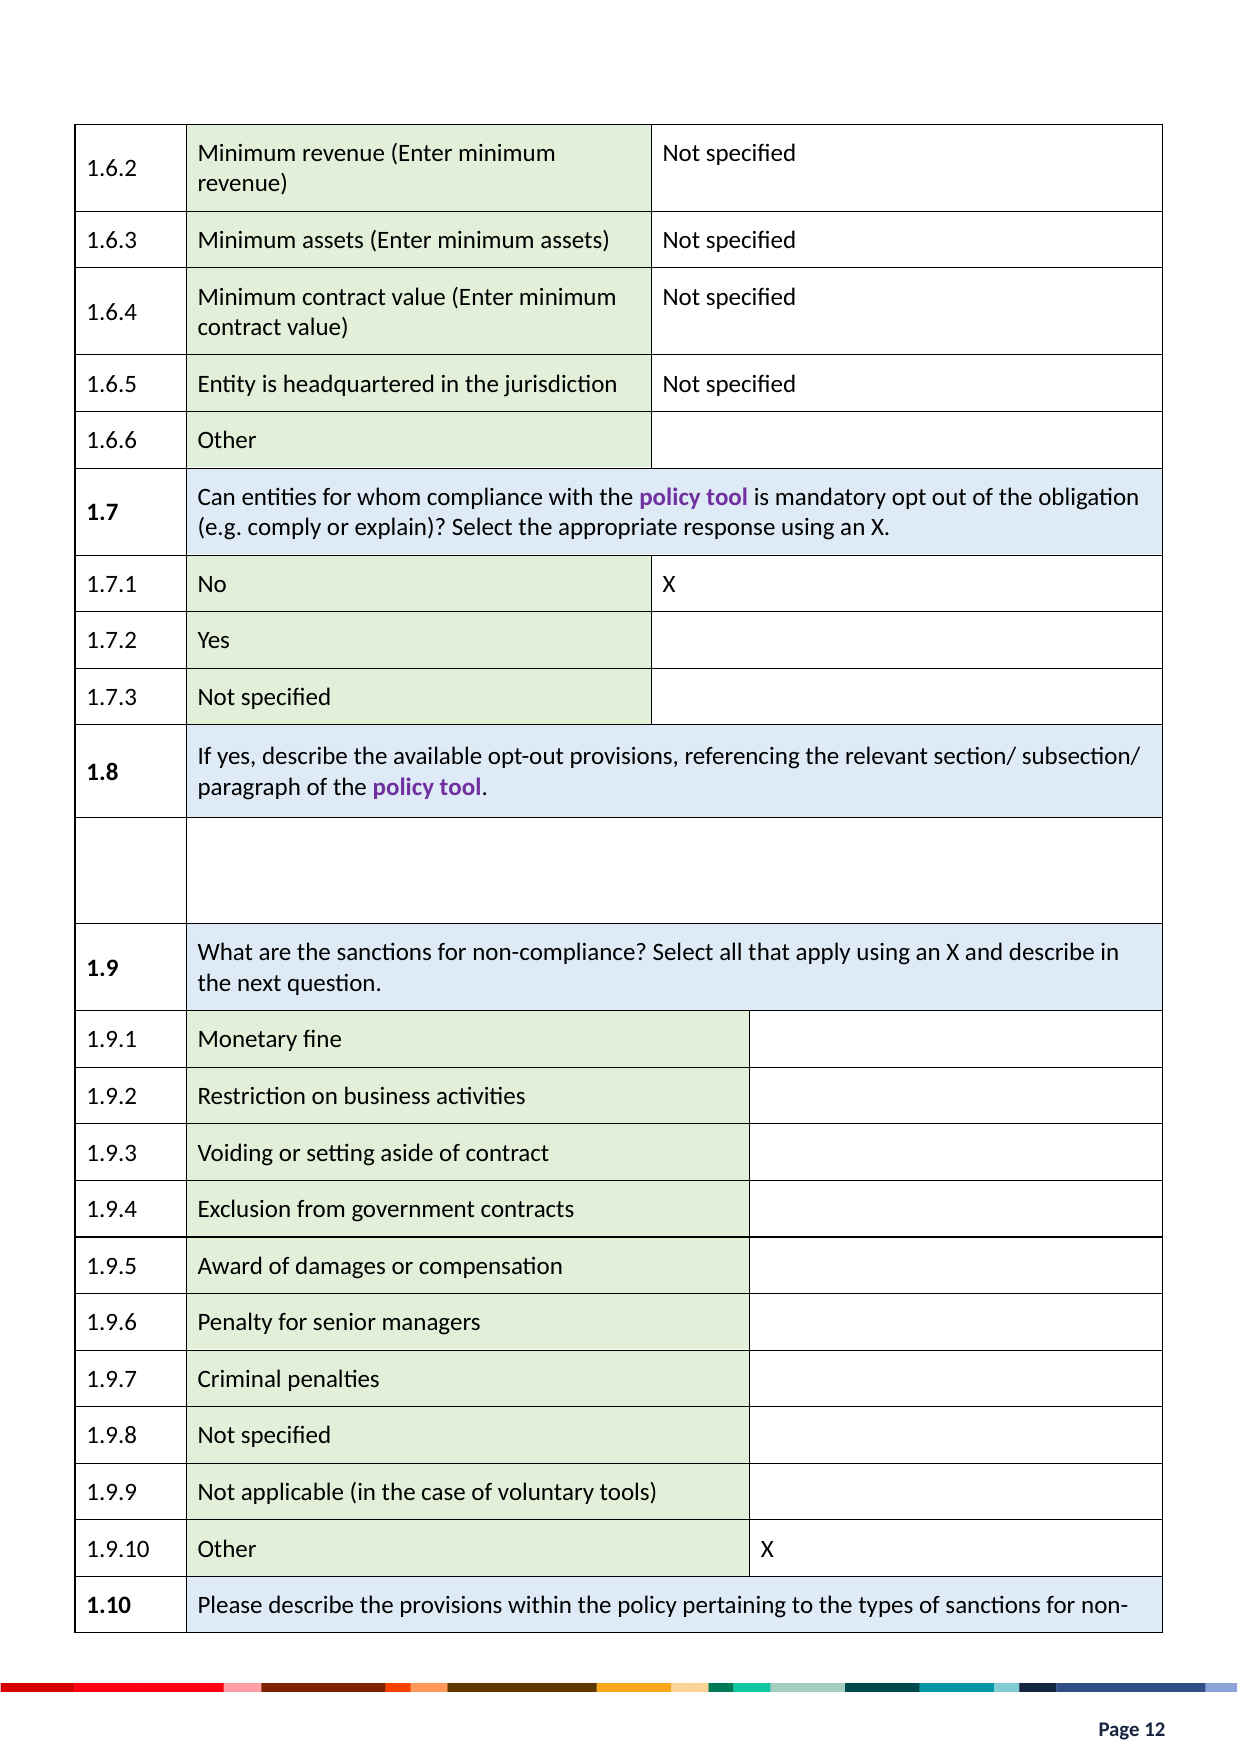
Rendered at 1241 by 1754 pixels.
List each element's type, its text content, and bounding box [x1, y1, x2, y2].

table_cell [187, 818, 1162, 923]
table_cell [652, 669, 1162, 724]
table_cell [187, 1577, 1162, 1632]
table_cell No [187, 556, 651, 611]
table_cell Yes [187, 612, 651, 668]
table_cell [76, 818, 186, 923]
table_cell 1.9.7 [76, 1351, 186, 1406]
table_cell 1.9.6 [76, 1294, 186, 1349]
table_cell Minimum contract value (Enter minimum contract value) [187, 268, 651, 354]
table_cell Not applicable (in the case of voluntary tools) [187, 1464, 749, 1519]
table_cell [750, 1407, 1162, 1463]
table_cell X [652, 556, 1162, 611]
table_cell 1.7.3 [76, 669, 186, 724]
table_cell [750, 1011, 1162, 1067]
table_cell 1.9.9 [76, 1464, 186, 1519]
table_cell [750, 1464, 1162, 1519]
table_cell 1.9.8 [76, 1407, 186, 1463]
table_cell Not specified [652, 268, 1162, 354]
table_cell Not specified [652, 355, 1162, 411]
table_cell 1.7.2 [76, 612, 186, 668]
table_cell [750, 1124, 1162, 1180]
table_cell [750, 1068, 1162, 1123]
table_cell 1.10 [76, 1577, 186, 1632]
table_cell Exclusion from government contracts [187, 1181, 749, 1236]
table_cell 1.9.4 [76, 1181, 186, 1236]
table_cell Not specified [187, 1407, 749, 1463]
table_cell Penalty for senior managers [187, 1294, 749, 1349]
table_cell [750, 1294, 1162, 1349]
table_cell 1.9.3 [76, 1124, 186, 1180]
table_cell 1.9.2 [76, 1068, 186, 1123]
table_cell 1.8 [76, 725, 186, 817]
table_cell 1.6.3 [76, 212, 186, 267]
table_cell [652, 412, 1162, 467]
table_cell 1.7.1 [76, 556, 186, 611]
picture [0, 1683, 1236, 1692]
table_cell 1.9 [76, 924, 186, 1010]
table_cell X [750, 1520, 1162, 1576]
table_cell Not specified [652, 212, 1162, 267]
table_cell Minimum revenue (Enter minimum revenue) [187, 125, 651, 211]
table_cell [652, 612, 1162, 668]
table_cell Restriction on business activities [187, 1068, 749, 1123]
table_cell [750, 1238, 1162, 1293]
table_cell 1.9.10 [76, 1520, 186, 1576]
table_cell Entity is headquartered in the jurisdiction [187, 355, 651, 411]
table_cell 1.9.5 [76, 1238, 186, 1293]
table_cell What are the sanctions for non-compliance? Select all that apply using an X and describe in the next question. [187, 924, 1162, 1010]
table_cell Minimum assets (Enter minimum assets) [187, 212, 651, 267]
table_cell 1.6.2 [76, 125, 186, 211]
table_cell [750, 1181, 1162, 1236]
table_cell Other [187, 412, 651, 467]
table_cell Monetary fine [187, 1011, 749, 1067]
table_cell 1.6.4 [76, 268, 186, 354]
table_cell If yes, describe the available opt-out provisions, referencing the relevant section/ subsection/ paragraph of the policy tool. [187, 725, 1162, 817]
table_cell Not specified [187, 669, 651, 724]
table_cell Criminal penalties [187, 1351, 749, 1406]
table_cell Can entities for whom compliance with the policy tool is mandatory opt out of the obligation (e.g. comply or explain)? Select the appropriate response using an X. [187, 469, 1162, 554]
table_cell 1.6.5 [76, 355, 186, 411]
table_cell 1.9.1 [76, 1011, 186, 1067]
table_cell Other [187, 1520, 749, 1576]
table_cell Award of damages or compensation [187, 1238, 749, 1293]
table_cell Not specified [652, 125, 1162, 211]
table_cell [750, 1351, 1162, 1406]
table_cell 1.7 [76, 469, 186, 554]
table_cell Voiding or setting aside of contract [187, 1124, 749, 1180]
table_cell 1.6.6 [76, 412, 186, 467]
